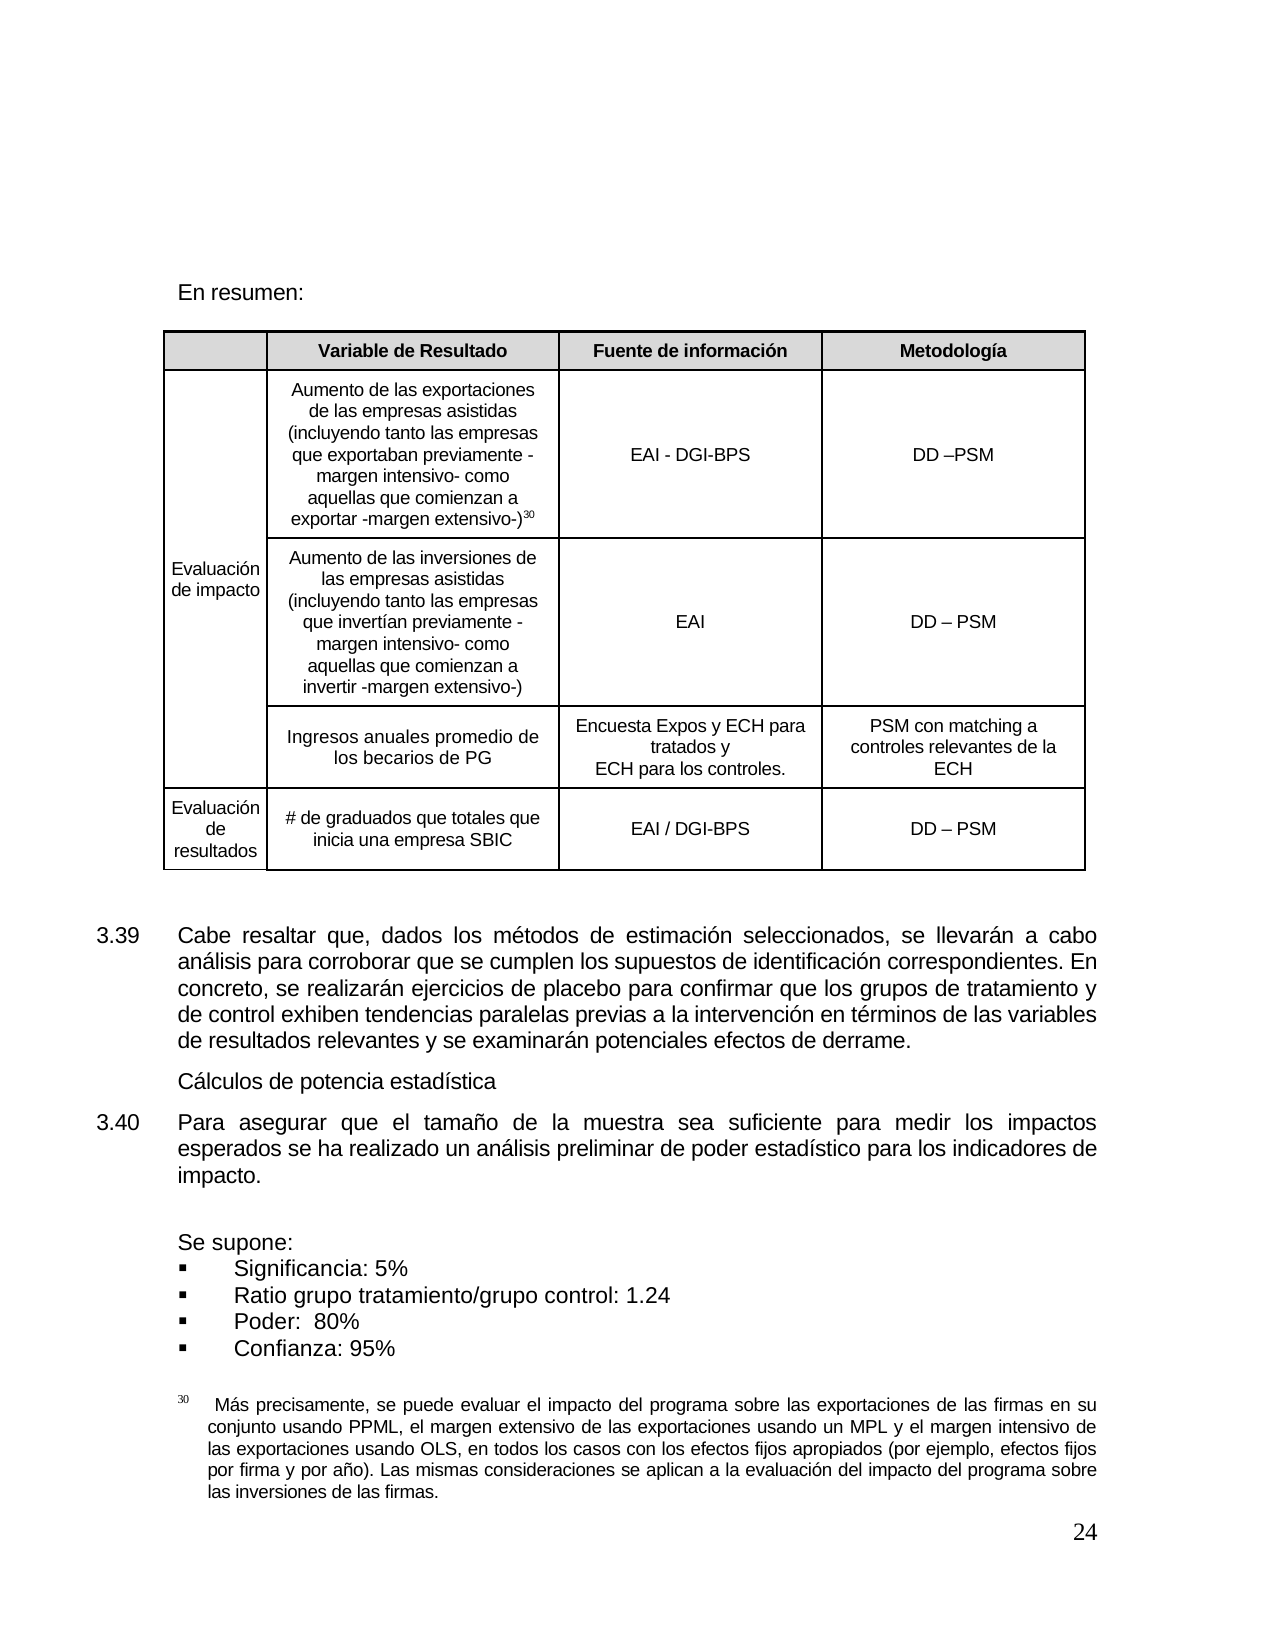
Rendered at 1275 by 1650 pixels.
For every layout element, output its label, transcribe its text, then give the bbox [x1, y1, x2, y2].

table_cell Evaluación de resultados [165, 789, 266, 869]
table_cell DD – PSM [823, 789, 1084, 869]
list Confianza: 95% [177, 1334, 1098, 1361]
list Significancia: 5% [177, 1255, 1098, 1282]
table_cell Ingresos anuales promedio de los becarios de PG [268, 707, 558, 787]
table_cell Encuesta Expos y ECH para tratados y ECH para los controles. [560, 707, 821, 787]
table_cell Evaluación de impacto [165, 371, 266, 787]
table_cell EAI - DGI-BPS [560, 371, 821, 537]
table_cell DD – PSM [823, 539, 1084, 705]
table_cell EAI / DGI-BPS [560, 789, 821, 869]
list Cabe resaltar que, dados los métodos de estimación seleccionados, se llevarán a cabo análisis para corroborar que se cumplen los supuestos de identificación correspondientes. En concreto, se realizarán ejercicios de placebo para confirmar que los grupos de tratamiento y de control exhiben tendencias paralelas previas a la intervención en términos de las variables de resultados relevantes y se examinarán potenciales efectos de derrame. [140, 922, 1098, 1053]
table_header Metodología [823, 333, 1084, 369]
text Cálculos de potencia estadística [177, 1068, 1098, 1094]
table_cell DD –PSM [823, 371, 1084, 537]
table_header Variable de Resultado [268, 333, 558, 369]
table_header [165, 333, 266, 369]
table_cell Aumento de las inversiones de las empresas asistidas (incluyendo tanto las empresas que invertían previamente -margen intensivo- como aquellas que comienzan a invertir -margen extensivo-) [268, 539, 558, 705]
table_cell # de graduados que totales que inicia una empresa SBIC [268, 789, 558, 869]
text Se supone: [177, 1229, 1098, 1255]
table_cell EAI [560, 539, 821, 705]
text En resumen: [177, 279, 1098, 306]
list Poder: 80% [177, 1308, 1098, 1334]
list Ratio grupo tratamiento/grupo control: 1.24 [177, 1282, 1098, 1308]
table_cell Aumento de las exportaciones de las empresas asistidas (incluyendo tanto las empresas que exportaban previamente -margen intensivo- como aquellas que comienzan a exportar -margen extensivo-) [268, 371, 558, 537]
table_cell PSM con matching a controles relevantes de la ECH [823, 707, 1084, 787]
table_header Fuente de información [560, 333, 821, 369]
list Para asegurar que el tamaño de la muestra sea suficiente para medir los impactos esperados se ha realizado un análisis preliminar de poder estadístico para los indicadores de impacto. [140, 1109, 1098, 1188]
